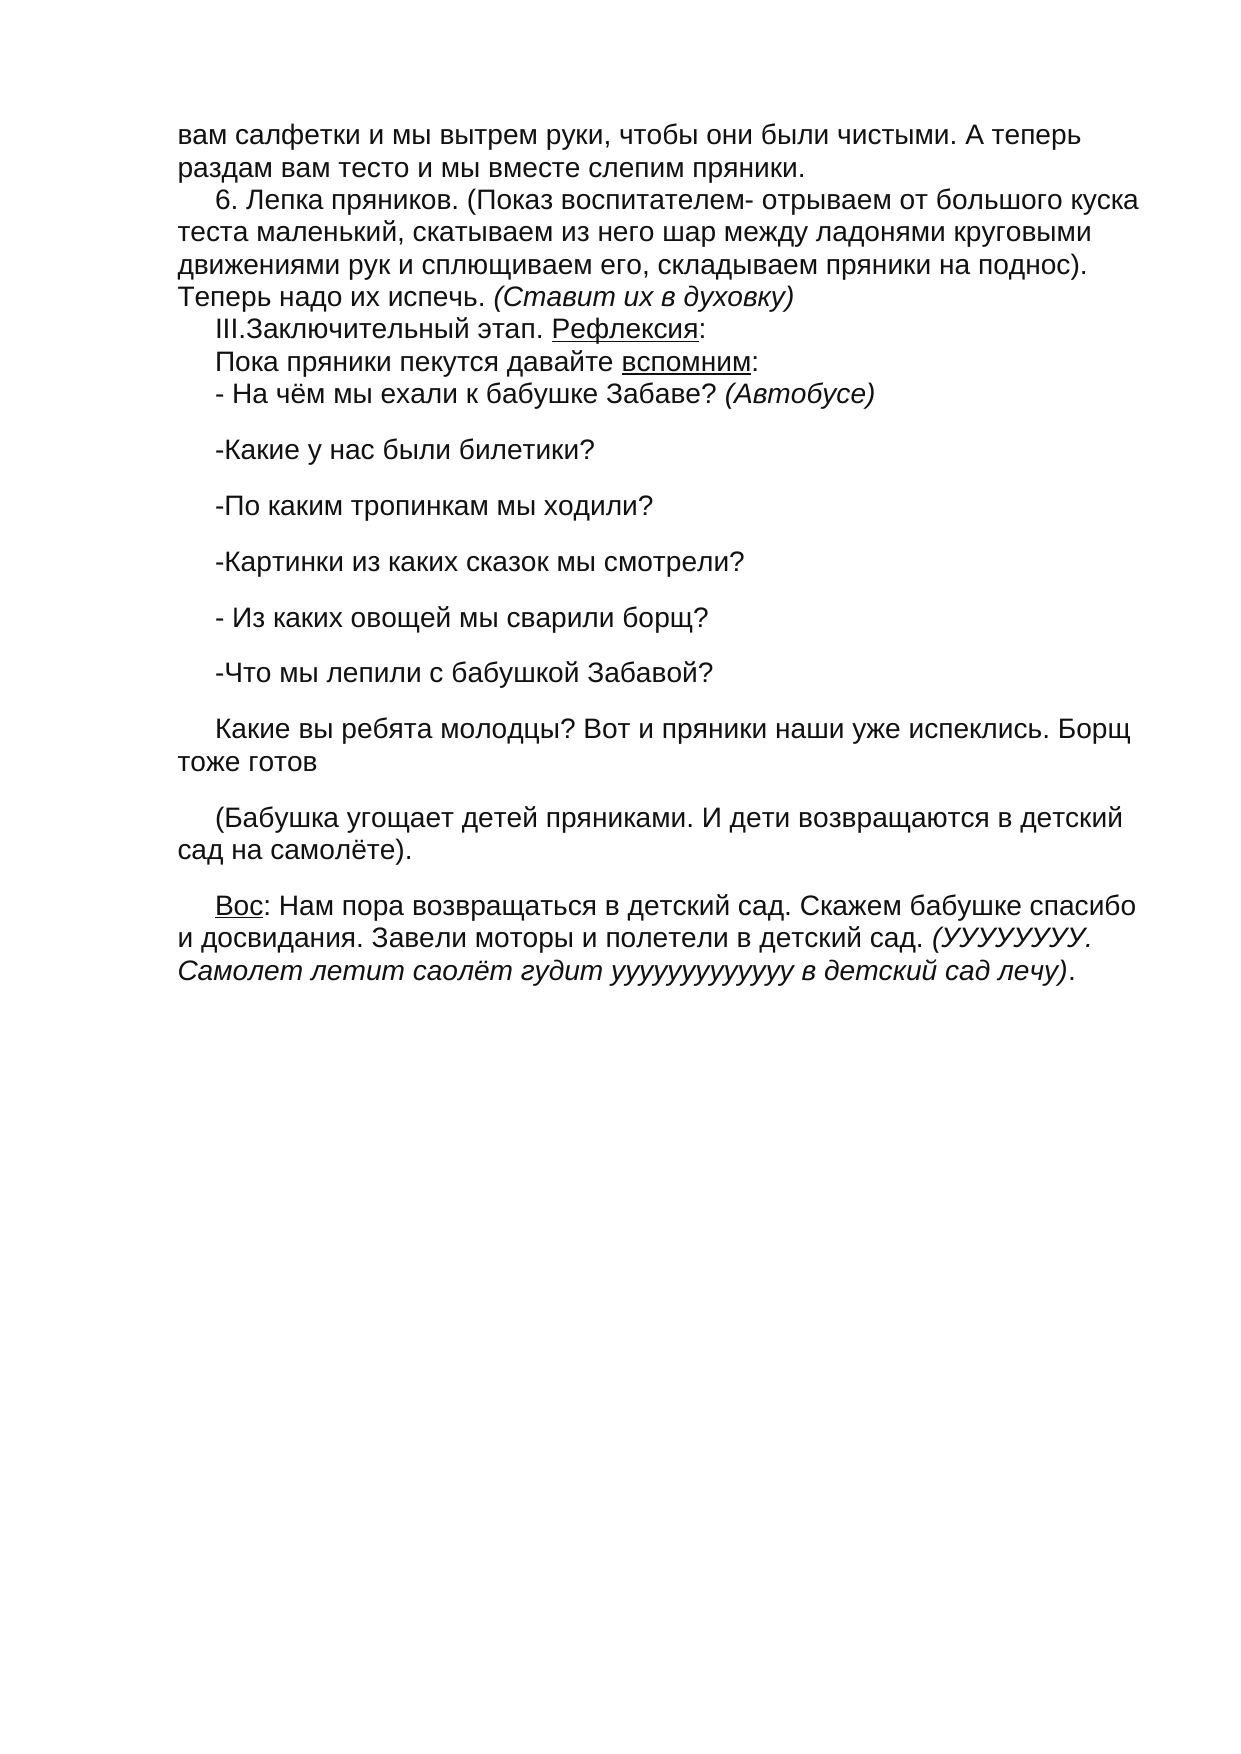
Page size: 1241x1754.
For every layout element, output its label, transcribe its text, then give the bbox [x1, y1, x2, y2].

text 6. Лепка пряников. (Показ воспитателем- отрываем от большого куска теста маленький, скатываем из него шар между ладонями круговыми движениями рук и сплющиваем его, складываем пряники на поднос). Теперь надо их испечь. (Ставит их в духовку) [177, 183, 1152, 312]
text (Бабушка угощает детей пряниками. И дети возвращаются в детский сад на самолёте). [177, 801, 1152, 865]
text III.Заключительный этап. Рефлексия: [177, 312, 1152, 345]
text Какие вы ребята молодцы? Вот и пряники наши уже испеклись. Борщ тоже готов [177, 712, 1152, 777]
text -Картинки из каких сказок мы смотрели? [177, 545, 1152, 577]
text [177, 118, 1152, 183]
text -По каким тропинкам мы ходили? [177, 489, 1152, 521]
text - На чём мы ехали к бабушке Забаве? (Автобусе) [177, 377, 1152, 410]
text Пока пряники пекутся давайте вспомним: [177, 345, 1152, 377]
text -Какие у нас были билетики? [177, 433, 1152, 466]
text -Что мы лепили с бабушкой Забавой? [177, 656, 1152, 689]
text Вос: Нам пора возвращаться в детский сад. Скажем бабушке спасибо и досвидания. Завели моторы и полетели в детский сад. (УУУУУУУУ. Самолет летит саолёт гудит ууууууууууууу в детский сад лечу). [177, 889, 1152, 986]
text - Из каких овощей мы сварили борщ? [177, 601, 1152, 633]
